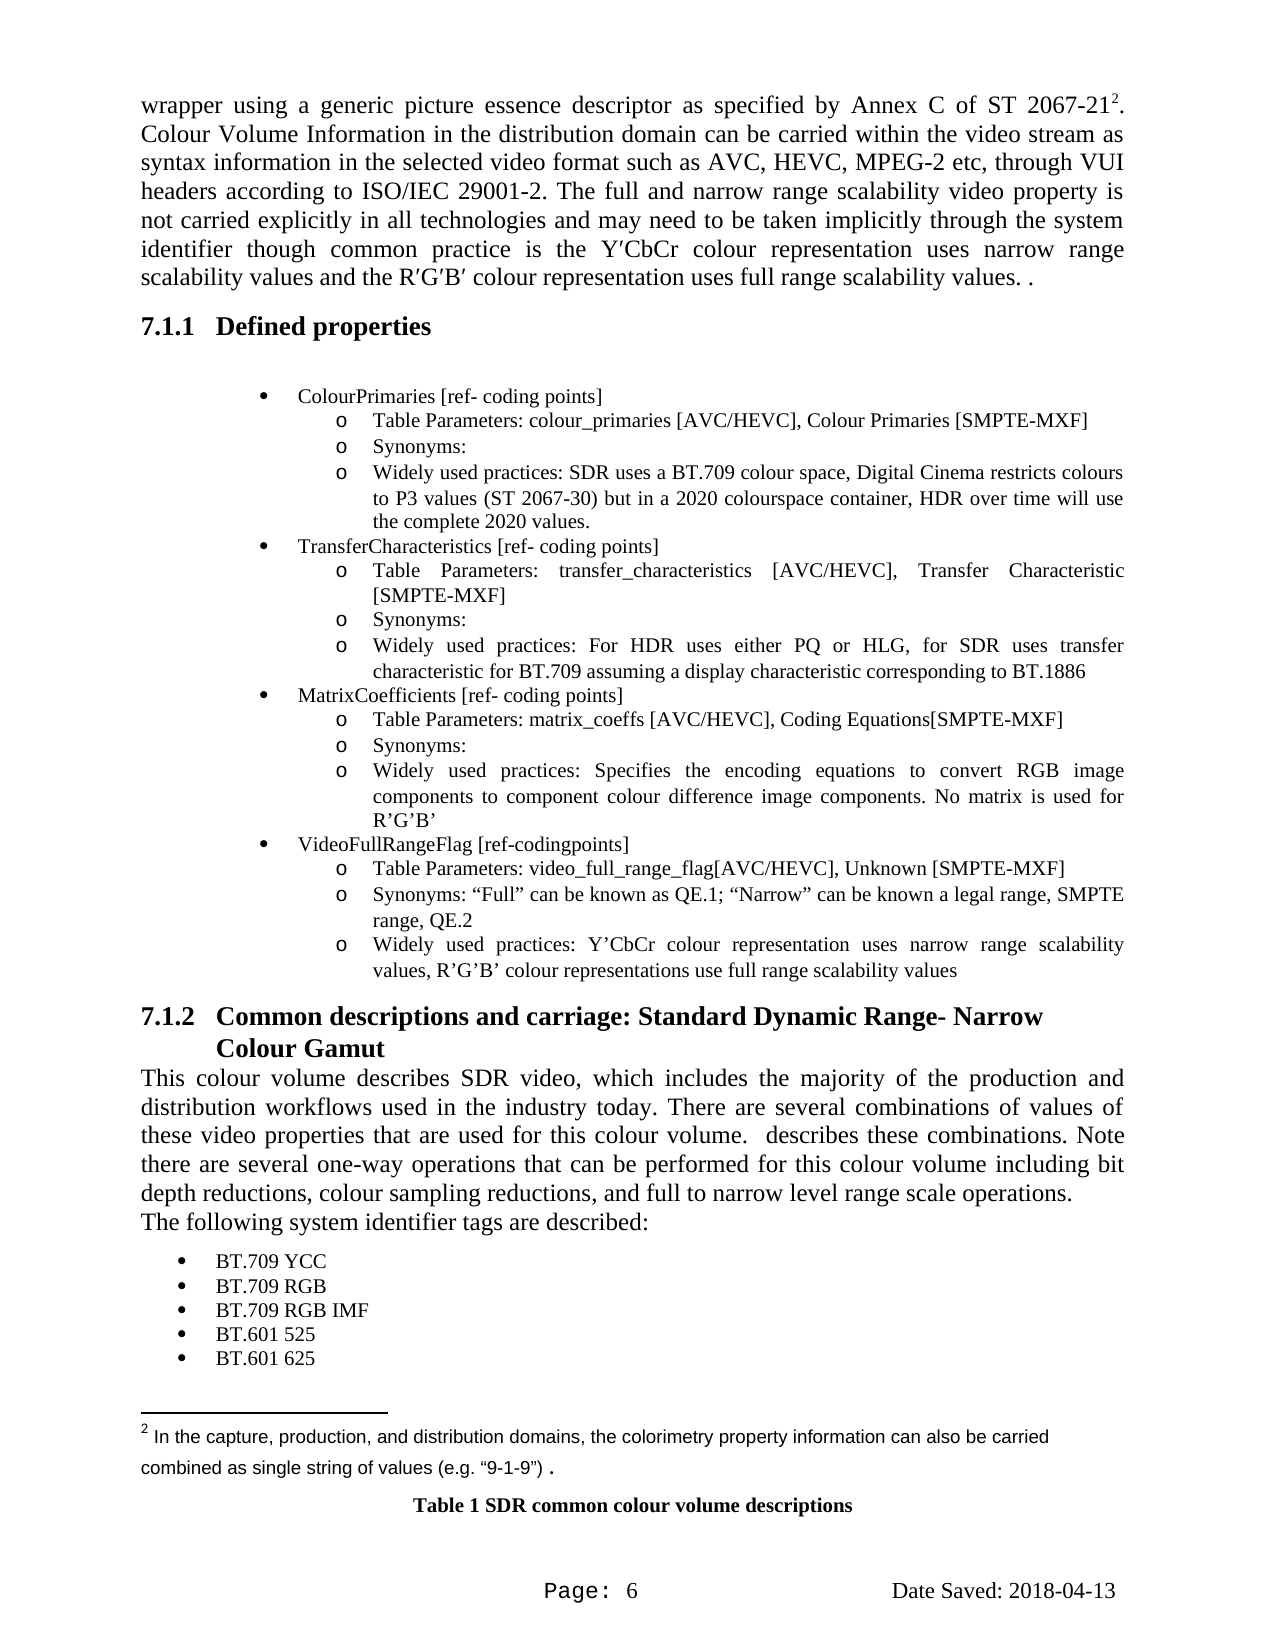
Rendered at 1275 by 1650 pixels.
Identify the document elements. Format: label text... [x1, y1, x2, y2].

list Table Parameters: colour_primaries [AVC/HEVC], Colour Primaries [SMPTE-MXF] [335, 408, 1125, 434]
subtitle Common descriptions and carriage: Standard Dynamic Range- Narrow Colour Gamut [141, 1001, 1125, 1063]
list Synonyms: “Full” can be known as QE.1; “Narrow” can be known a legal range, SMPTE range, QE.2 [335, 882, 1125, 932]
text The following system identifier tags are described: [141, 1207, 1125, 1235]
subtitle Defined properties [141, 310, 1125, 341]
list Widely used practices: For HDR uses either PQ or HLG, for SDR uses transfer characteristic for BT.709 assuming a display characteristic corresponding to BT.1886 [335, 633, 1125, 683]
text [141, 90, 1125, 291]
list BT.709 RGB [178, 1273, 1125, 1298]
list TransferCharacteristics [ref- coding points] [260, 533, 1125, 558]
list Table Parameters: video_full_range_flag[AVC/HEVC], Unknown [SMPTE-MXF] [335, 856, 1125, 882]
list BT.601 525 [178, 1322, 1125, 1346]
list Synonyms: [335, 434, 1125, 460]
list BT.601 625 [178, 1346, 1125, 1370]
list MatrixCoefficients [ref- coding points] [260, 683, 1125, 707]
list VideoFullRangeFlag [ref-codingpoints] [260, 832, 1125, 856]
list BT.709 YCC [178, 1249, 1125, 1273]
text This colour volume describes SDR video, which includes the majority of the production and distribution workflows used in the industry today. There are several combinations of values of these video properties that are used for this colour volume. Table 1 describes these combinations. Note there are several one-way operations that can be performed for this colour volume including bit depth reductions, colour sampling reductions, and full to narrow level range scale operations. [141, 1063, 1125, 1207]
list BT.709 RGB IMF [178, 1298, 1125, 1322]
list Synonyms: [335, 607, 1125, 633]
list Table Parameters: transfer_characteristics [AVC/HEVC], Transfer Characteristic [SMPTE-MXF] [335, 558, 1125, 607]
list Widely used practices: Y’CbCr colour representation uses narrow range scalability values, R’G’B’ colour representations use full range scalability values [335, 932, 1125, 982]
list ColourPrimaries [ref- coding points] [260, 384, 1125, 408]
list Widely used practices: SDR uses a BT.709 colour space, Digital Cinema restricts colours to P3 values (ST 2067-30) but in a 2020 colourspace container, HDR over time will use the complete 2020 values. [335, 460, 1125, 533]
list Table Parameters: matrix_coeffs [AVC/HEVC], Coding Equations[SMPTE-MXF] [335, 707, 1125, 733]
list Widely used practices: Specifies the encoding equations to convert RGB image components to component colour difference image components. No matrix is used for R’G’B’ [335, 758, 1125, 832]
list Synonyms: [335, 733, 1125, 758]
